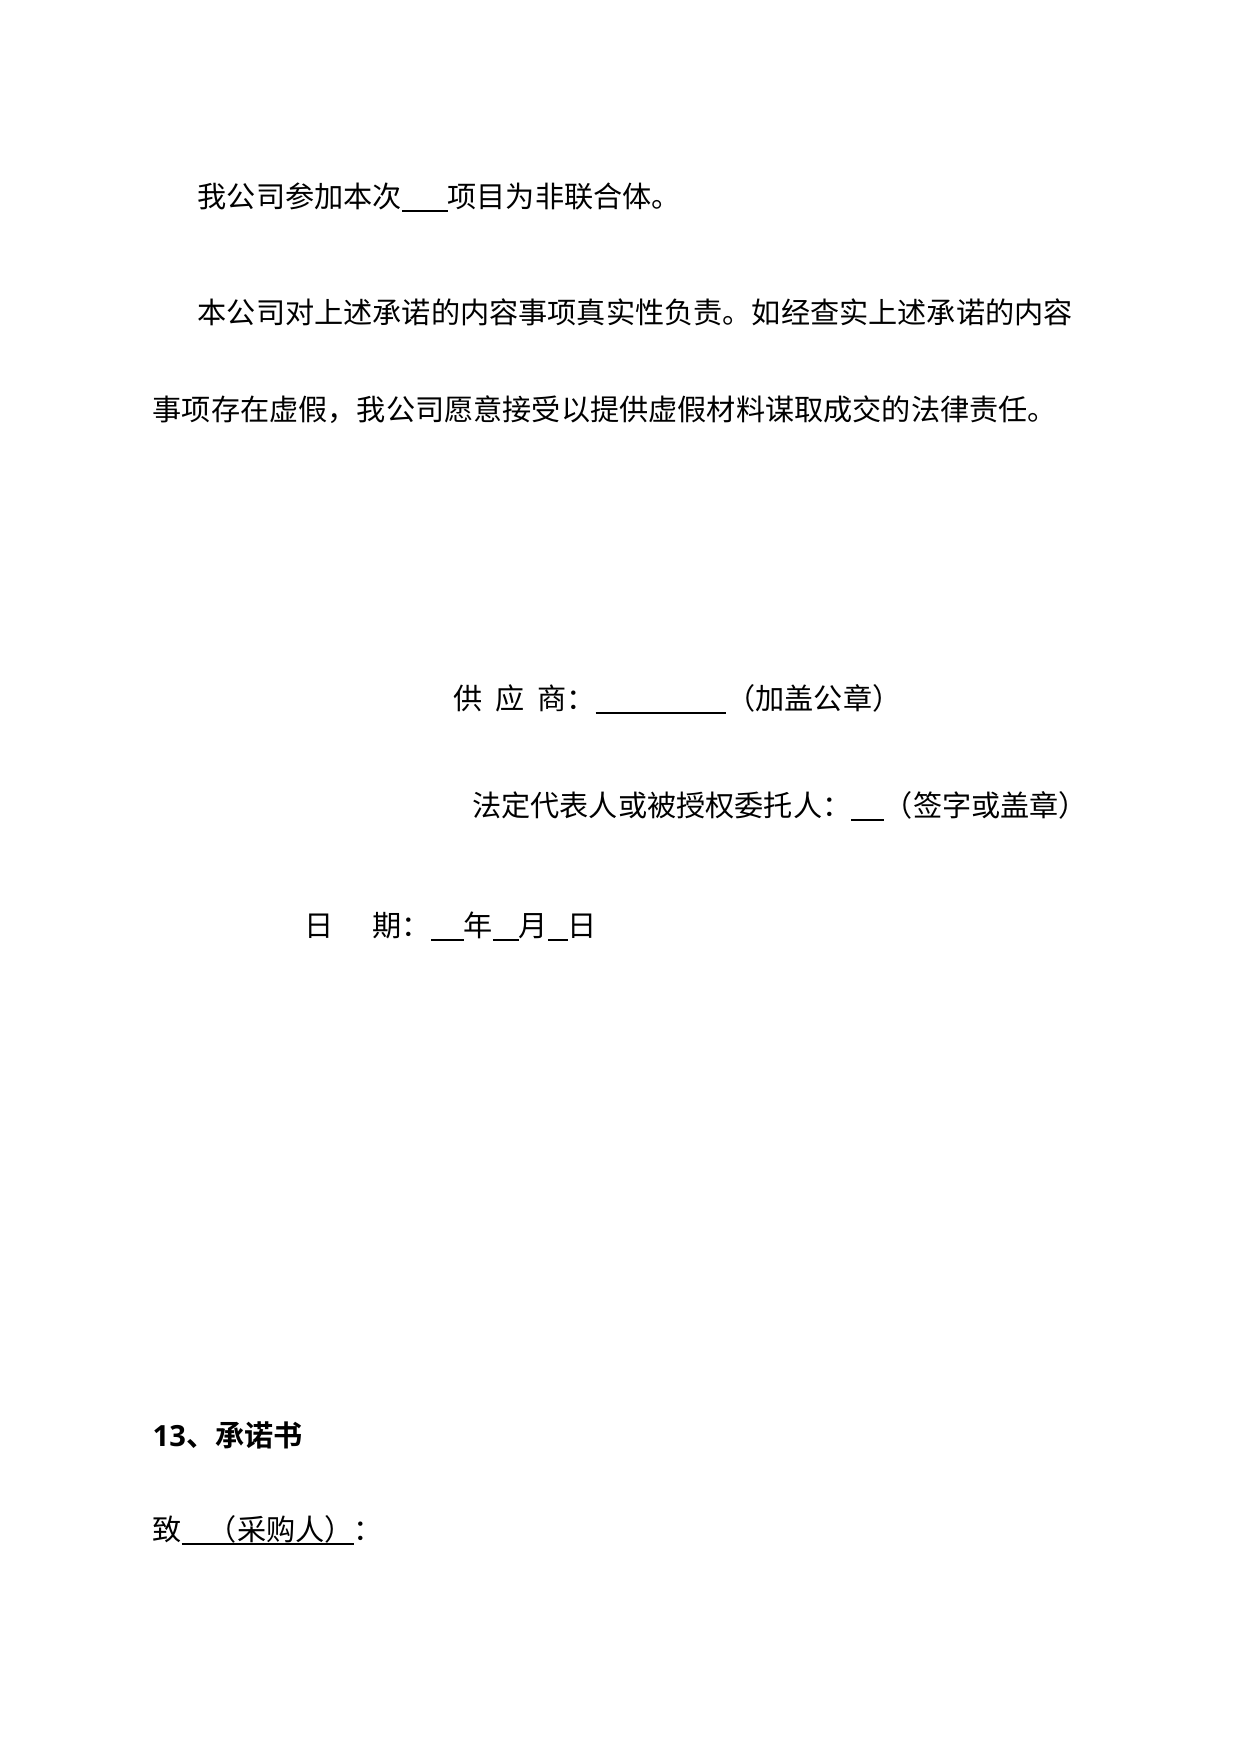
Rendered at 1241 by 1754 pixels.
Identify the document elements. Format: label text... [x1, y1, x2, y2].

text 我公司参加本次 项目为非联合体。 [152, 162, 1088, 227]
text 致 （采购人）： [152, 1495, 1088, 1560]
list 13、承诺书 [152, 1401, 1088, 1466]
text 日 期： 年 月 日 [152, 891, 1088, 956]
text 法定代表人或被授权委托人： （签字或盖章） [152, 771, 1088, 836]
text 本公司对上述承诺的内容事项真实性负责。如经查实上述承诺的内容事项存在虚假，我公司愿意接受以提供虚假材料谋取成交的法律责任。 [152, 278, 1088, 441]
text 供 应 商： （加盖公章） [152, 664, 1088, 729]
